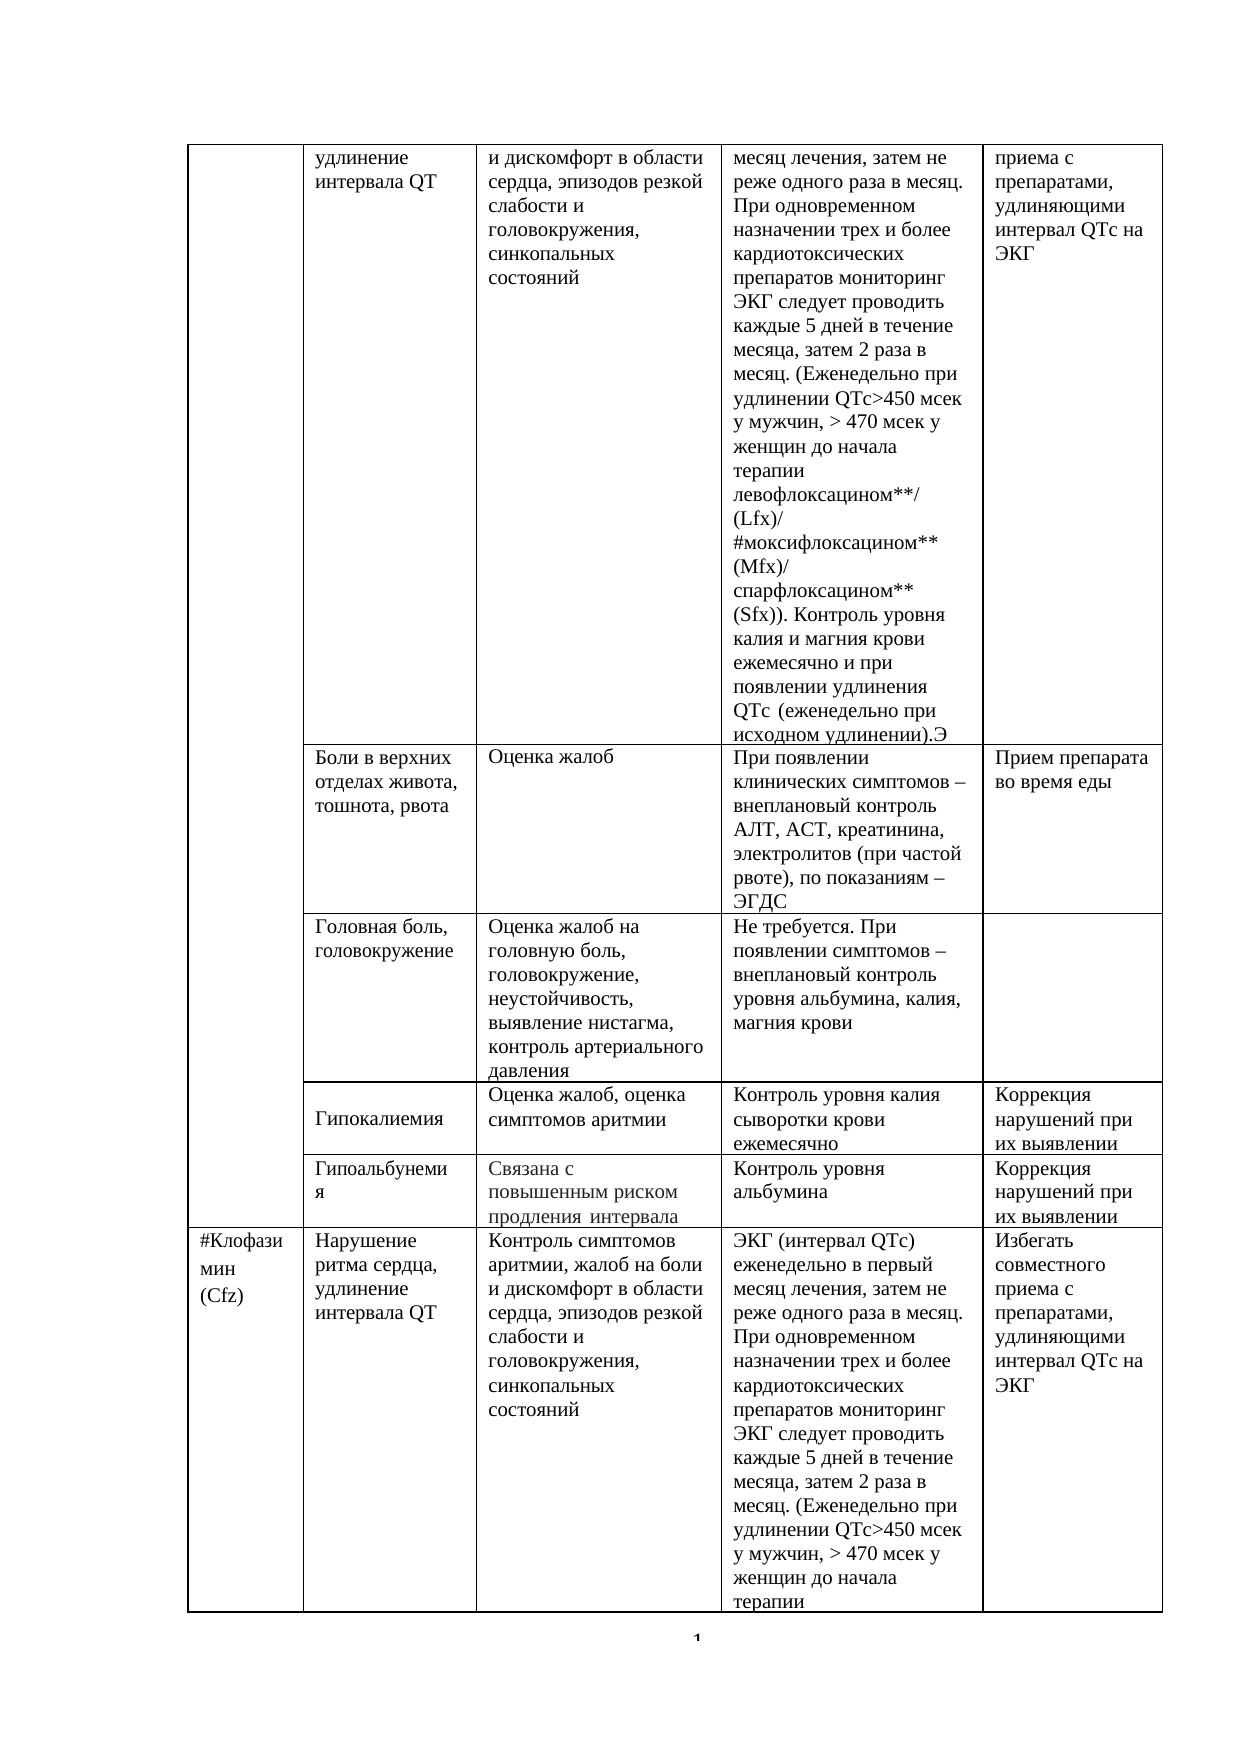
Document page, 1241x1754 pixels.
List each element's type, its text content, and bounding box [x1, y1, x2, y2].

table_cell Оценка жалоб, оценка симптомов аритмии [477, 1083, 721, 1154]
table_cell Связана с повышенным риском продления интервала QTc [477, 1155, 721, 1227]
table_cell ЭКГ (интервал QTс) еженедельно в первый месяц лечения, затем не реже одного раза в месяц. При одновременном назначении трех и более кардиотоксических препаратов мониторинг ЭКГ следует проводить каждые 5 дней в течение месяца, затем 2 раза в месяц. (Еженедельно при удлинении QTc>450 мсек у мужчин, > 470 мсек у женщин до начала терапии [722, 1228, 982, 1611]
table_cell Избегать совместного приема с препаратами, удлиняющими интервал QTc на ЭКГ [984, 1228, 1162, 1611]
table_cell [984, 914, 1162, 1081]
table_cell Контроль уровня калия сыворотки крови ежемесячно [722, 1083, 982, 1154]
table_cell Коррекция нарушений при их выявлении [984, 1155, 1162, 1227]
table_header [189, 145, 303, 1227]
table_cell Прием препарата во время еды [984, 745, 1162, 912]
table_cell Контроль симптомов аритмии, жалоб на боли и дискомфорт в области сердца, эпизодов резкой слабости и головокружения, синкопальных состояний [477, 1228, 721, 1611]
table_cell Головная боль, головокружение [304, 914, 476, 1081]
table_header и дискомфорт в области сердца, эпизодов резкой слабости и головокружения, синкопальных состояний [477, 145, 721, 744]
table_cell Оценка жалоб [477, 745, 721, 912]
table_cell Боли в верхних отделах живота, тошнота, рвота [304, 745, 476, 912]
table_cell Нарушение ритма сердца, удлинение интервала QT [304, 1228, 476, 1611]
table_cell При появлении клинических симптомов – внеплановый контроль АЛТ, АСТ, креатинина, электролитов (при частой рвоте), по показаниям – ЭГДС [722, 745, 982, 912]
table_cell #Клофази мин (Cfz) [189, 1228, 303, 1611]
table_cell Гипоальбунеми я [304, 1155, 476, 1227]
table_cell Коррекция нарушений при их выявлении [984, 1083, 1162, 1154]
table_cell Контроль уровня альбумина [722, 1155, 982, 1227]
table_cell Гипокалиемия [304, 1083, 476, 1154]
table_header месяц лечения, затем не реже одного раза в месяц. При одновременном назначении трех и более кардиотоксических препаратов мониторинг ЭКГ следует проводить каждые 5 дней в течение месяца, затем 2 раза в месяц. (Еженедельно при удлинении QTc>450 мсек у мужчин, > 470 мсек у женщин до начала терапии левофлоксацином**/ (Lfx)/ #моксифлоксацином** (Mfx)/ спарфлоксацином** (Sfx)). Контроль уровня калия и магния крови ежемесячно и при появлении удлинения QTc (еженедельно при исходном удлинении).Э [722, 145, 982, 744]
table_header приема с препаратами, удлиняющими интервал QTc на ЭКГ [984, 145, 1162, 744]
table_cell Не требуется. При появлении симптомов – внеплановый контроль уровня альбумина, калия, магния крови [722, 914, 982, 1081]
table_cell Оценка жалоб на головную боль, головокружение, неустойчивость, выявление нистагма, контроль артериального давления [477, 914, 721, 1081]
table_header удлинение интервала QT [304, 145, 476, 744]
